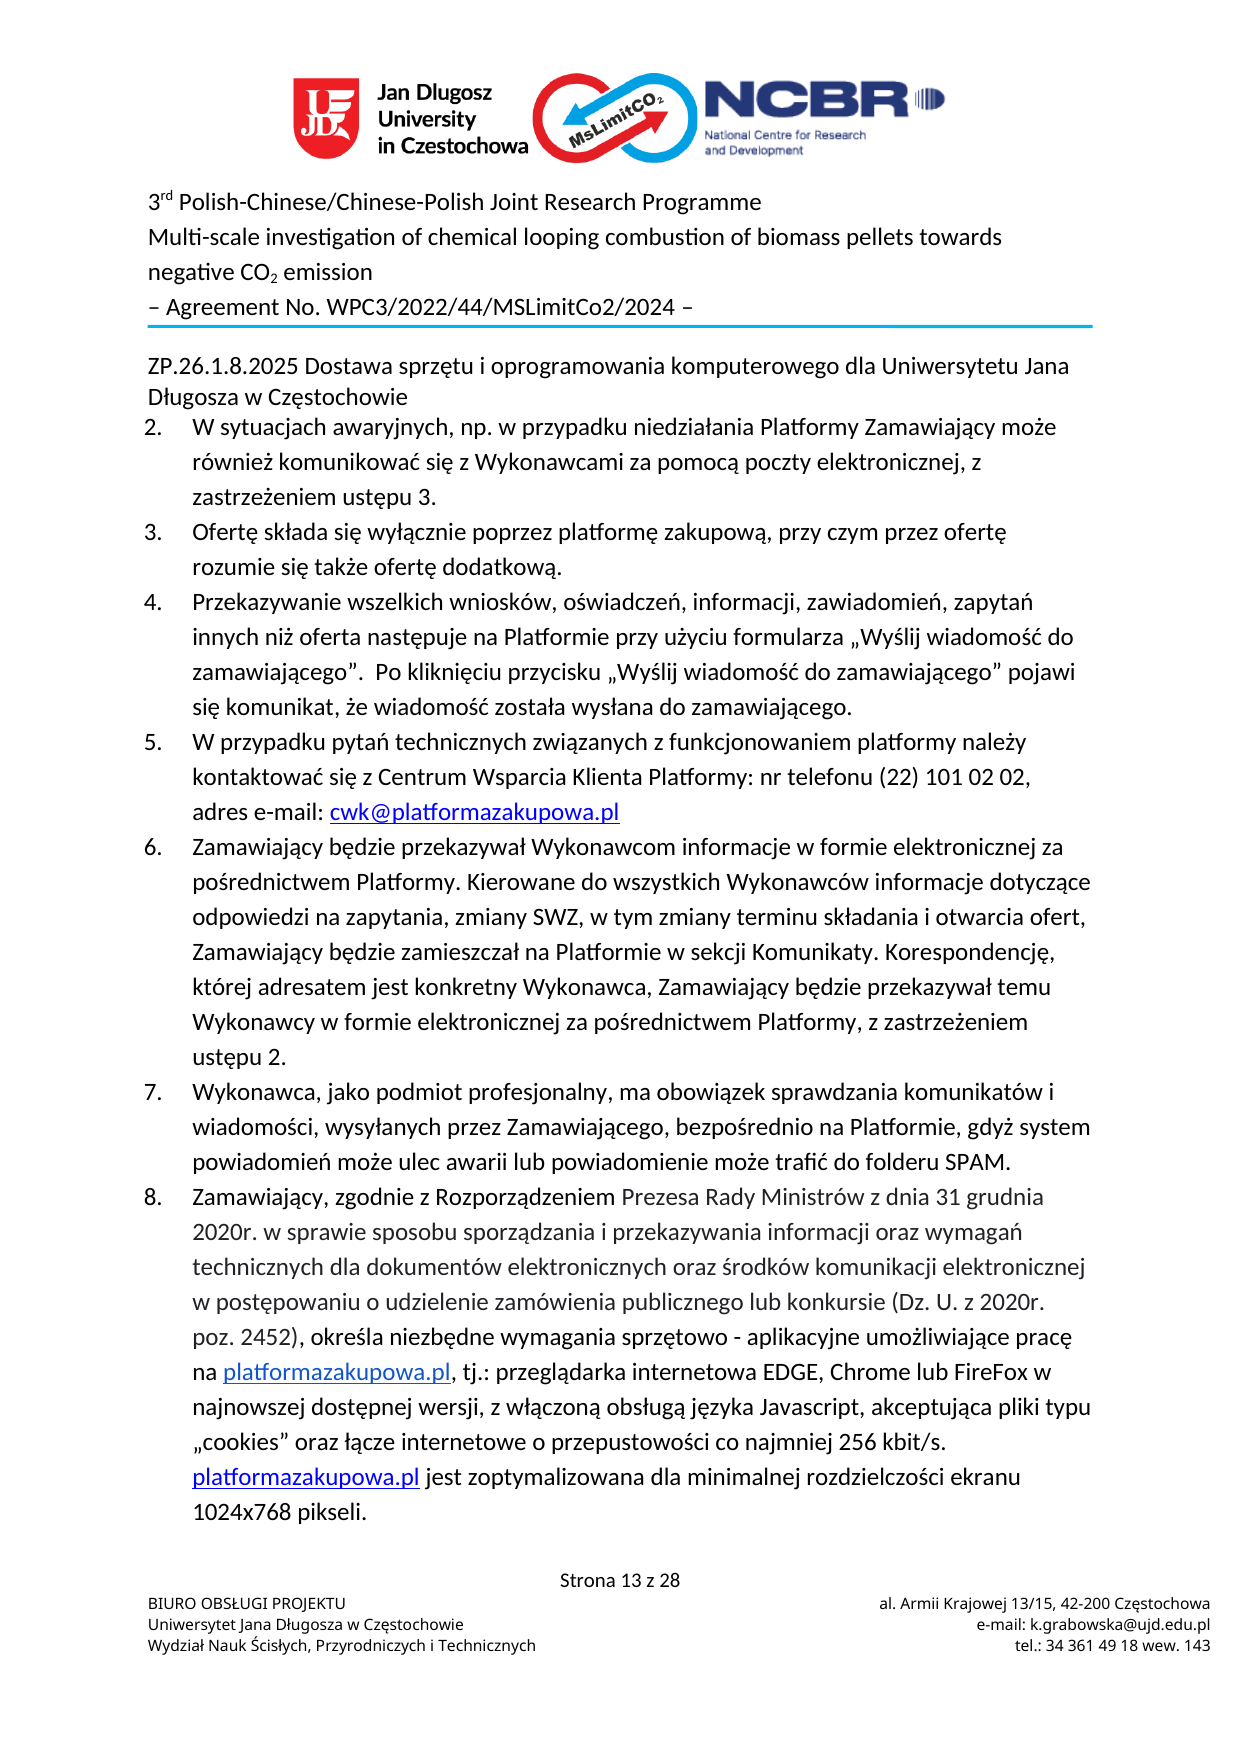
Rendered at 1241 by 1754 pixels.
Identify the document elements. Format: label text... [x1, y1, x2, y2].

list W przypadku pytań technicznych związanych z funkcjonowaniem platformy należy kontaktować się z Centrum Wsparcia Klienta Platformy: nr telefonu (22) 101 02 02, adres e-mail: cwk@platformazakupowa.pl [162, 726, 1093, 827]
list Zamawiający będzie przekazywał Wykonawcom informacje w formie elektronicznej za pośrednictwem Platformy. Kierowane do wszystkich Wykonawców informacje dotyczące odpowiedzi na zapytania, zmiany SWZ, w tym zmiany terminu składania i otwarcia ofert, Zamawiający będzie zamieszczał na Platformie w sekcji Komunikaty. Korespondencję, której adresatem jest konkretny Wykonawca, Zamawiający będzie przekazywał temu Wykonawcy w formie elektronicznej za pośrednictwem Platformy, z zastrzeżeniem ustępu 2. [162, 831, 1093, 1072]
list Wykonawca, jako podmiot profesjonalny, ma obowiązek sprawdzania komunikatów i wiadomości, wysyłanych przez Zamawiającego, bezpośrednio na Platformie, gdyż system powiadomień może ulec awarii lub powiadomienie może trafić do folderu SPAM. [162, 1076, 1093, 1177]
list Przekazywanie wszelkich wniosków, oświadczeń, informacji, zawiadomień, zapytań innych niż oferta następuje na Platformie przy użyciu formularza „Wyślij wiadomość do zamawiającego”. Po kliknięciu przycisku „Wyślij wiadomość do zamawiającego” pojawi się komunikat, że wiadomość została wysłana do zamawiającego. [162, 586, 1093, 722]
list Ofertę składa się wyłącznie poprzez platformę zakupową, przy czym przez ofertę rozumie się także ofertę dodatkową. [162, 516, 1093, 582]
picture [663, 73, 952, 163]
list Zamawiający, zgodnie z Rozporządzeniem Prezesa Rady Ministrów z dnia 31 grudnia 2020r. w sprawie sposobu sporządzania i przekazywania informacji oraz wymagań technicznych dla dokumentów elektronicznych oraz środków komunikacji elektronicznej w postępowaniu o udzielenie zamówienia publicznego lub konkursie (Dz. U. z 2020r. poz. 2452), określa niezbędne wymagania sprzętowo - aplikacyjne umożliwiające pracę na platformazakupowa.pl, tj.: przeglądarka internetowa EDGE, Chrome lub FireFox w najnowszej dostępnej wersji, z włączoną obsługą języka Javascript, akceptująca pliki typu „cookies” oraz łącze internetowe o przepustowości co najmniej 256 kbit/s. platformazakupowa.pl jest zoptymalizowana dla minimalnej rozdzielczości ekranu 1024x768 pikseli. [162, 1181, 1093, 1527]
picture [288, 73, 688, 163]
list W sytuacjach awaryjnych, np. w przypadku niedziałania Platformy Zamawiający może również komunikować się z Wykonawcami za pomocą poczty elektronicznej, z zastrzeżeniem ustępu 3. [162, 411, 1093, 512]
